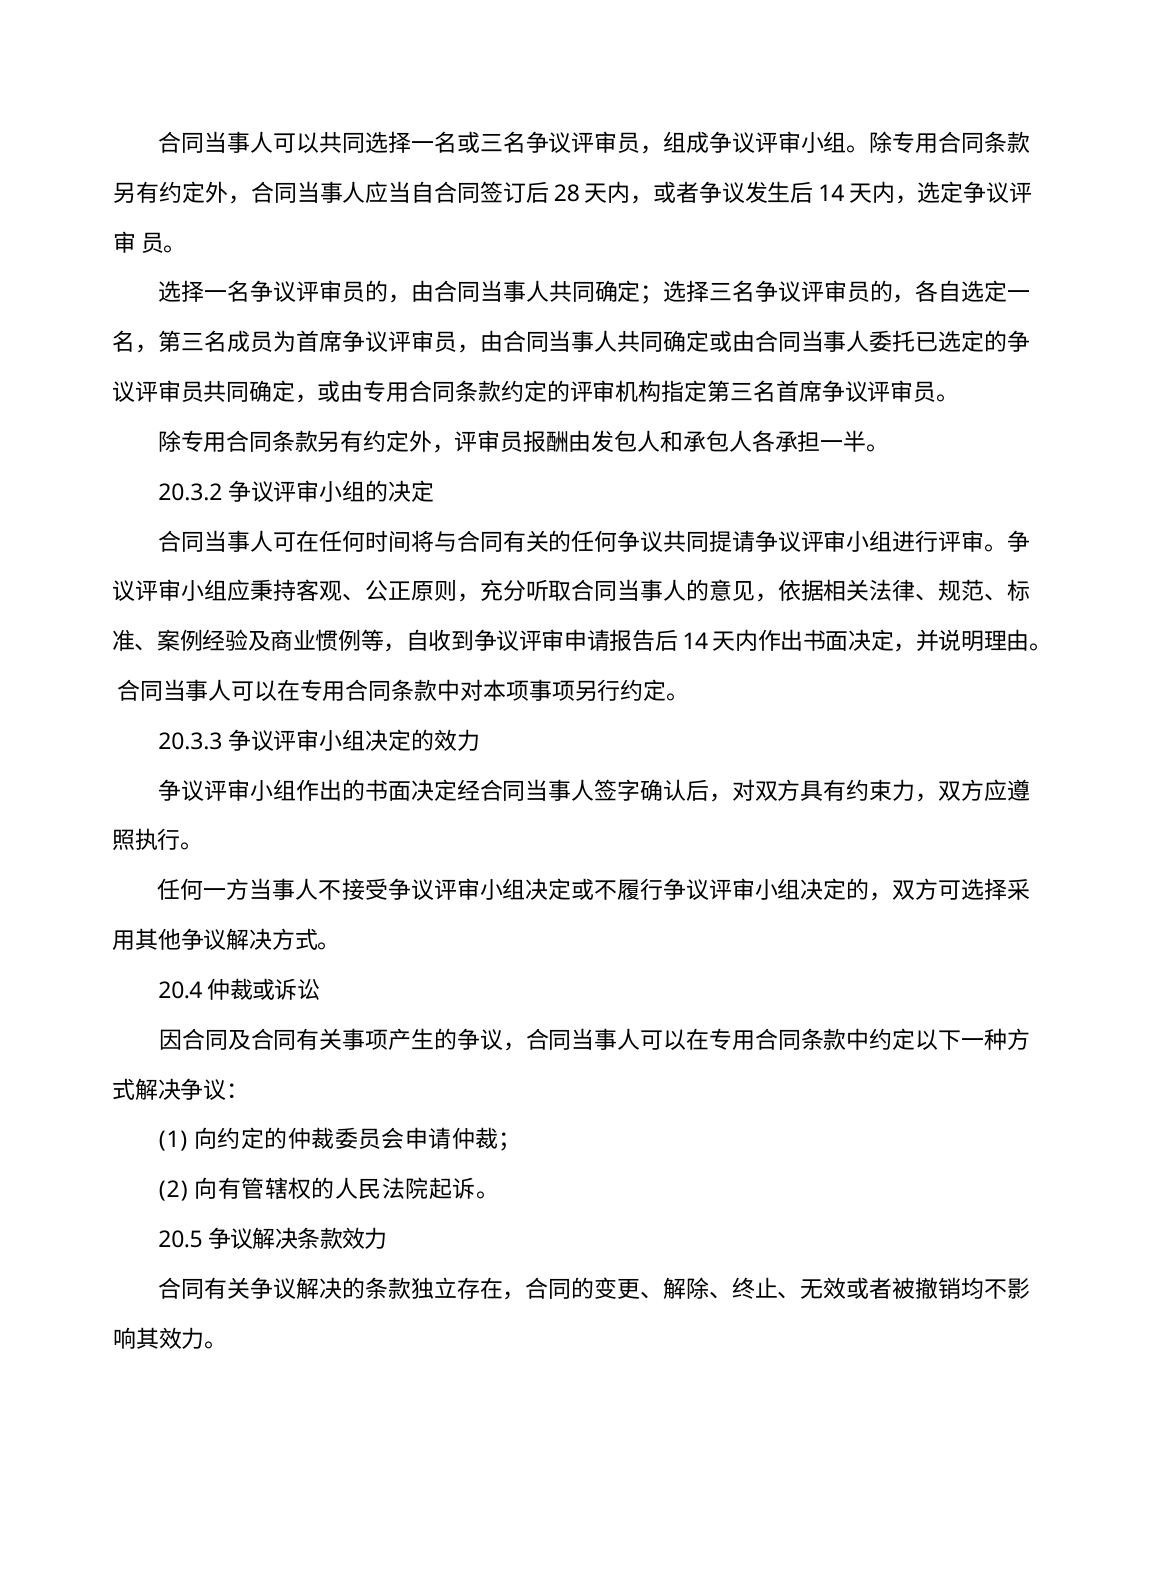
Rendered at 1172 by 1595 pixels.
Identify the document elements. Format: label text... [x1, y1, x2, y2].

text 因合同及合同有关事项产生的争议，合同当事人可以在专用合同条款中约定以下一种方 式解决争议： [112, 1022, 1030, 1105]
text 名，第三名成员为首席争议评审员，由合同当事人共同确定或由合同当事人委托已选定的争 议评审员共同确定，或由专用合同条款约定的评审机构指定第三名首席争议评审员。 [112, 324, 1038, 407]
text 争议评审小组作出的书面决定经合同当事人签字确认后，对双方具有约束力，双方应遵 照执行。 [113, 773, 1030, 856]
text 20.4 仲裁或诉讼 [158, 972, 1038, 1005]
text 合同当事人可以共同选择一名或三名争议评审员，组成争议评审小组。除专用合同条款 另有约定外，合同当事人应当自合同签订后28天内，或者争议发生后14天内，选定争议评审 员。 [113, 125, 1038, 258]
text 任何一方当事人不接受争议评审小组决定或不履行争议评审小组决定的，双方可选择采 用其他争议解决方式。 [112, 872, 1030, 955]
text 选择一名争议评审员的，由合同当事人共同确定；选择三名争议评审员的，各自选定一 [158, 274, 1038, 307]
text 合同有关争议解决的条款独立存在，合同的变更、解除、终止、无效或者被撤销均不影 响其效力。 [113, 1271, 1030, 1354]
text 除专用合同条款另有约定外，评审员报酬由发包人和承包人各承担一半。 [158, 423, 1038, 457]
text 20.3.3 争议评审小组决定的效力 [158, 723, 1038, 756]
text 合同当事人可在任何时间将与合同有关的任何争议共同提请争议评审小组进行评审。争 议评审小组应秉持客观、公正原则，充分听取合同当事人的意见，依据相关法律、规范、标 准、案例经验及商业惯例等，自收到争议评审申请报告后14天内作出书面决定，并说明理由。 合同当事人可以在专用合同条款中对本项事项另行约定。 [112, 523, 1038, 706]
text 20.5 争议解决条款效力 [158, 1221, 1038, 1255]
text 20.3.2 争议评审小组的决定 [158, 473, 1038, 507]
text (2) 向有管辖权的人民法院起诉。 [158, 1171, 1038, 1205]
text (1) 向约定的仲裁委员会申请仲裁； [158, 1121, 1038, 1155]
